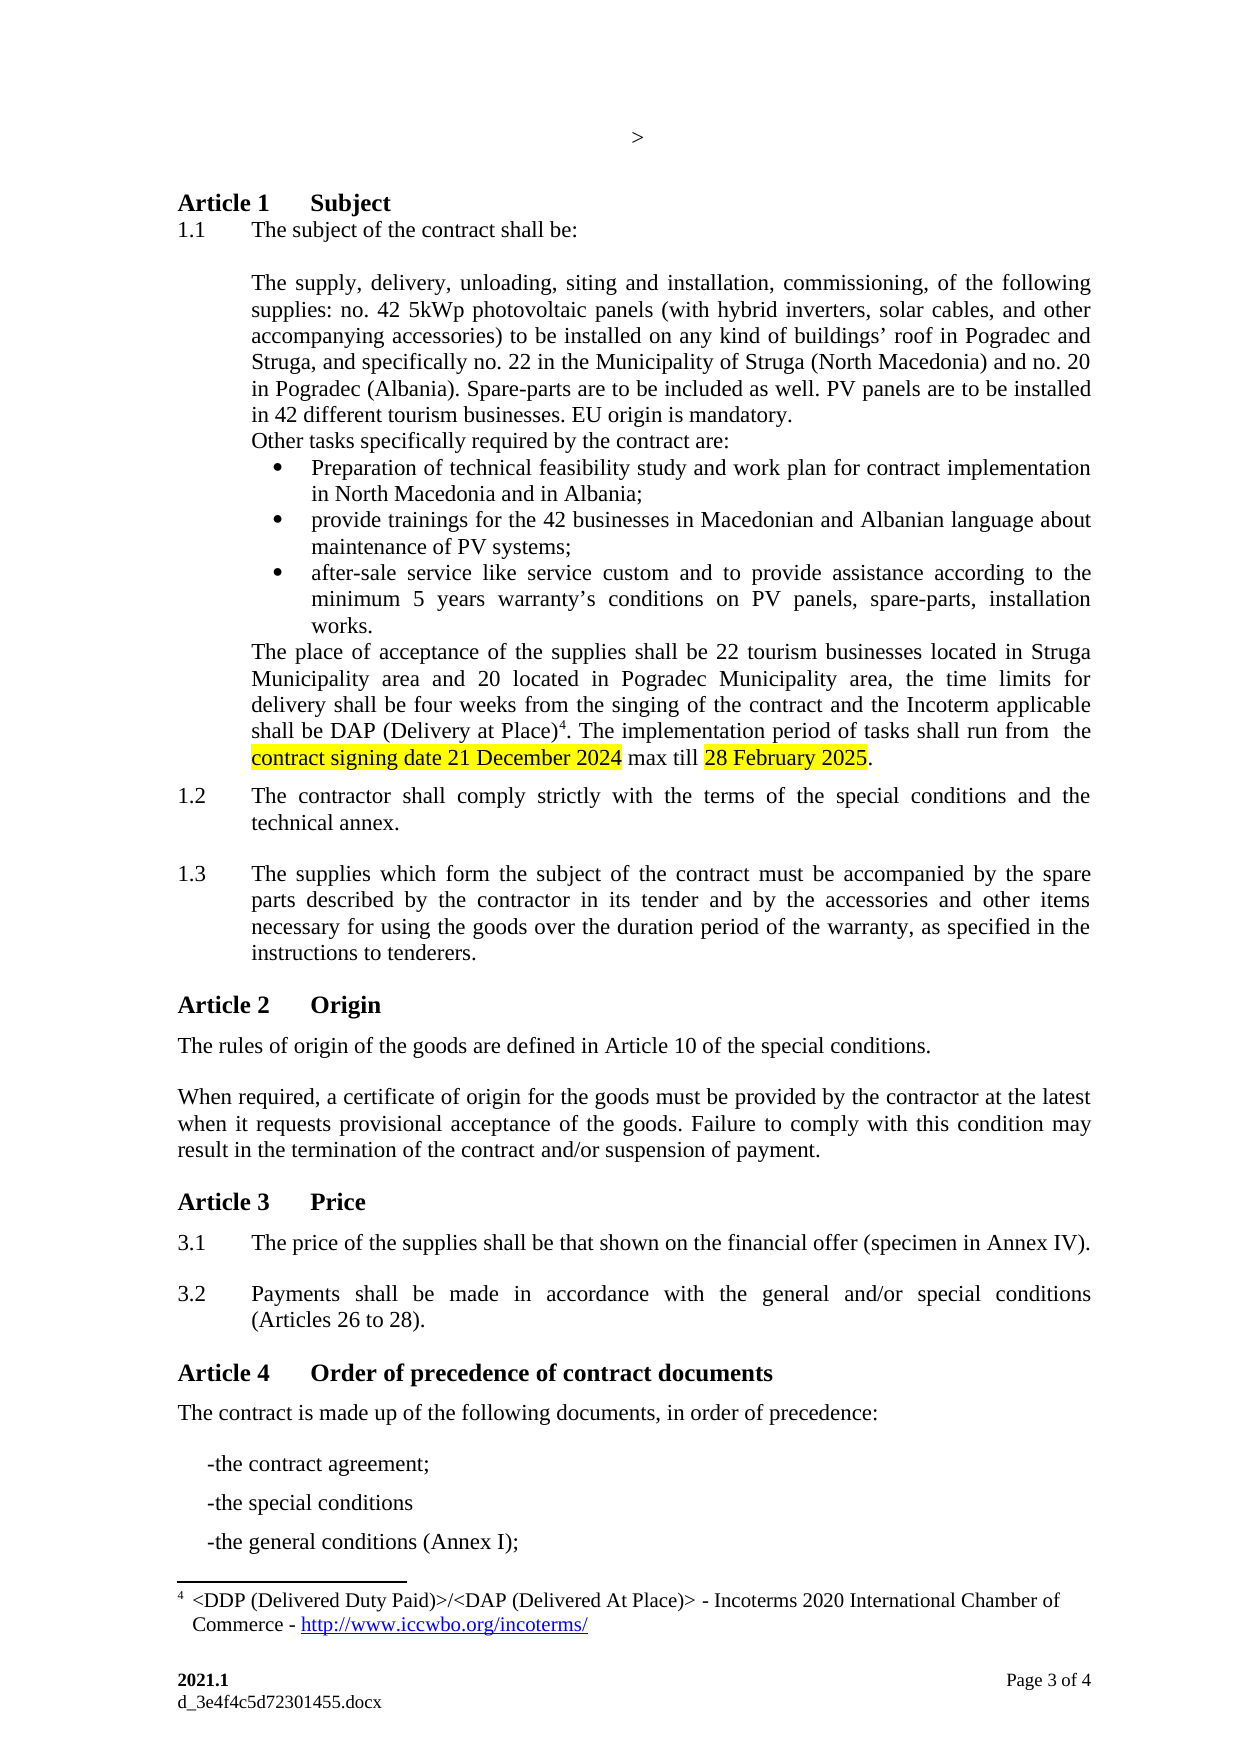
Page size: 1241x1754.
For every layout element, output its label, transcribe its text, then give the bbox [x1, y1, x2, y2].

list the contract agreement; [207, 1450, 1092, 1477]
list the special conditions [207, 1489, 1092, 1515]
text Article 4 Order of precedence of contract documents [177, 1358, 1092, 1386]
text Article 1 Subject [177, 188, 1092, 217]
text The rules of origin of the goods are defined in Article 10 of the special conditions. [177, 1032, 1092, 1058]
list after-sale service like service custom and to provide assistance according to the minimum 5 years warranty’s conditions on PV panels, spare-parts, installation works. [274, 559, 1092, 638]
text When required, a certificate of origin for the goods must be provided by the contractor at the latest when it requests provisional acceptance of the goods. Failure to comply with this condition may result in the termination of the contract and/or suspension of payment. [177, 1083, 1092, 1162]
text 1.2 The contractor shall comply strictly with the terms of the special conditions and the technical annex. [177, 782, 1092, 835]
list The subject of the contract shall be: [177, 217, 1092, 243]
text > [177, 124, 1092, 150]
text 3.2 Payments shall be made in accordance with the general and/or special conditions (Articles 26 to 28). [177, 1280, 1092, 1333]
list Preparation of technical feasibility study and work plan for contract implementation in North Macedonia and in Albania; [274, 454, 1092, 506]
text 1.3 The supplies which form the subject of the contract must be accompanied by the spare parts described by the contractor in its tender and by the accessories and other items necessary for using the goods over the duration period of the warranty, as specified in the instructions to tenderers. [177, 860, 1092, 966]
list provide trainings for the 42 businesses in Macedonian and Albanian language about maintenance of PV systems; [274, 506, 1092, 559]
list the general conditions (Annex I); [207, 1528, 1092, 1554]
text The place of acceptance of the supplies shall be 22 tourism businesses located in Struga Municipality area and 20 located in Pogradec Municipality area, the time limits for delivery shall be four weeks from the singing of the contract and the Incoterm applicable shall be DAP (Delivery at Place). The implementation period of tasks shall run from the contract signing date 21 December 2024 max till 28 February 2025. [251, 638, 1092, 770]
text 3.1 The price of the supplies shall be that shown on the financial offer (specimen in Annex IV). [177, 1228, 1092, 1255]
text The supply, delivery, unloading, siting and installation, commissioning, of the following supplies: no. 42 5kWp photovoltaic panels (with hybrid inverters, solar cables, and other accompanying accessories) to be installed on any kind of buildings’ roof in Pogradec and Struga, and specifically no. 22 in the Municipality of Struga (North Macedonia) and no. 20 in Pogradec (Albania). Spare-parts are to be included as well. PV panels are to be installed in 42 different tourism businesses. EU origin is mandatory. [251, 269, 1092, 427]
text Article 2 Origin [177, 991, 1092, 1019]
text Article 3 Price [177, 1187, 1092, 1216]
text The contract is made up of the following documents, in order of precedence: [177, 1399, 1092, 1425]
text Other tasks specifically required by the contract are: [251, 427, 1092, 454]
